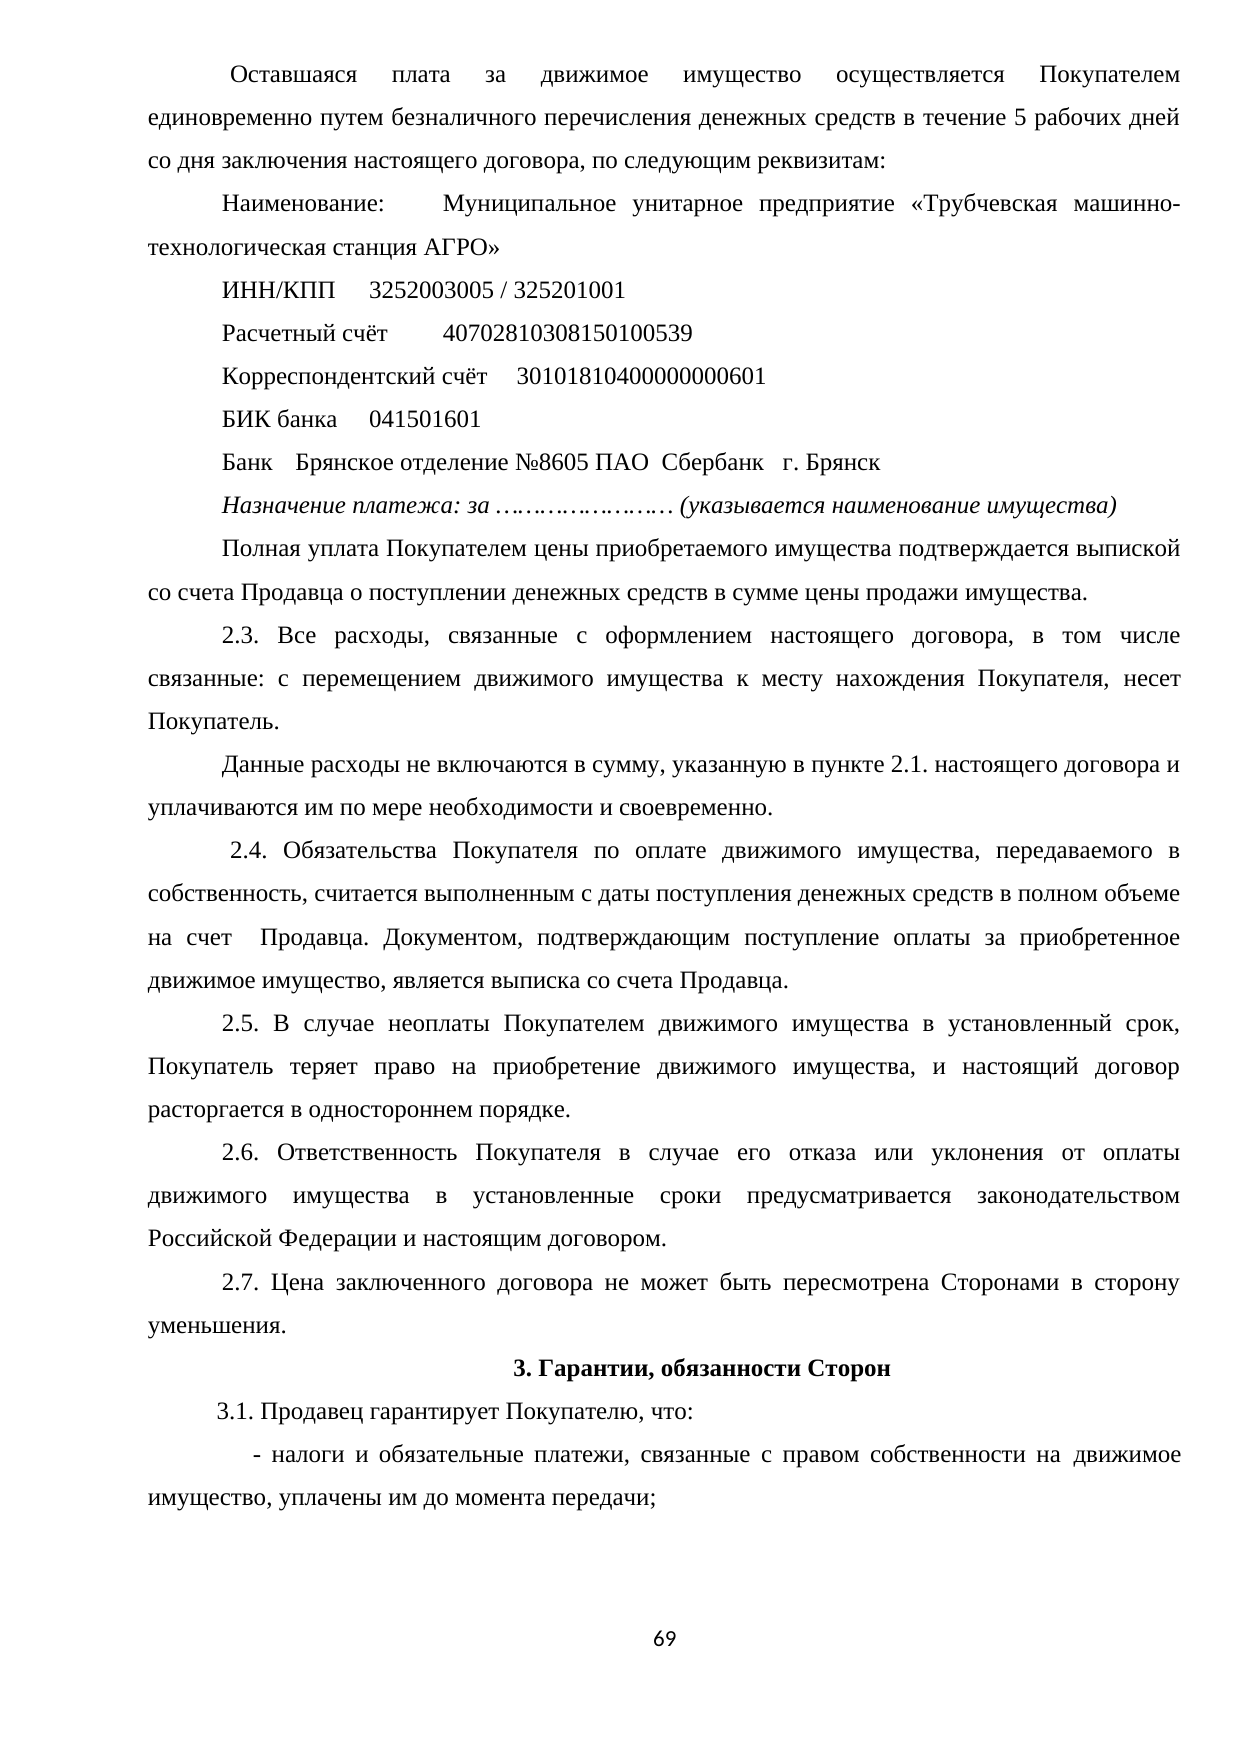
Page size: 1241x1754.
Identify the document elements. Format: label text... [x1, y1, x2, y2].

text Оставшаяся плата за движимое имущество осуществляется Покупателем единовременно путем безналичного перечисления денежных средств в течение 5 рабочих дней со дня заключения настоящего договора, по следующим реквизитам: [148, 59, 1181, 174]
list Данные расходы не включаются в сумму, указанную в пункте 2.1. настоящего договора и уплачиваются им по мере необходимости и своевременно. [148, 749, 1181, 821]
text Корреспондентский счёт 30101810400000000601 [148, 361, 1181, 390]
text 2.7. Цена заключенного договора не может быть пересмотрена Сторонами в сторону уменьшения. [148, 1267, 1181, 1338]
text 2.5. В случае неоплаты Покупателем движимого имущества в установленный срок, Покупатель теряет право на приобретение движимого имущества, и настоящий договор расторгается в одностороннем порядке. [148, 1008, 1181, 1123]
text - налоги и обязательные платежи, связанные с правом собственности на движимое имущество, уплачены им до момента передачи; [148, 1439, 1181, 1511]
text 3.1. Продавец гарантирует Покупателю, что: [148, 1396, 1181, 1425]
text Полная уплата Покупателем цены приобретаемого имущества подтверждается выпиской со счета Продавца о поступлении денежных средств в сумме цены продажи имущества. [148, 533, 1181, 605]
text ИНН/КПП 3252003005 / 325201001 [148, 275, 1181, 303]
text БИК банка 041501601 [148, 404, 1181, 433]
text 2.4. Обязательства Покупателя по оплате движимого имущества, передаваемого в собственность, считается выполненным с даты поступления денежных средств в полном объеме на счет Продавца. Документом, подтверждающим поступление оплаты за приобретенное движимое имущество, является выписка со счета Продавца. [148, 835, 1181, 993]
text Расчетный счёт 40702810308150100539 [148, 318, 1181, 347]
text Наименование: Муниципальное унитарное предприятие «Трубчевская машинно-технологическая станция АГРО» [148, 188, 1181, 260]
text 3. Гарантии, обязанности Сторон [148, 1353, 1181, 1382]
text Банк Брянское отделение №8605 ПАО Сбербанк г. Брянск [148, 447, 1181, 476]
text Назначение платежа: за …………………… (указывается наименование имущества) [148, 490, 1181, 519]
list 2.3. Все расходы, связанные с оформлением настоящего договора, в том числе связанные: с перемещением движимого имущества к месту нахождения Покупателя, несет Покупатель. [148, 620, 1181, 735]
text 2.6. Ответственность Покупателя в случае его отказа или уклонения от оплаты движимого имущества в установленные сроки предусматривается законодательством Российской Федерации и настоящим договором. [148, 1137, 1181, 1252]
